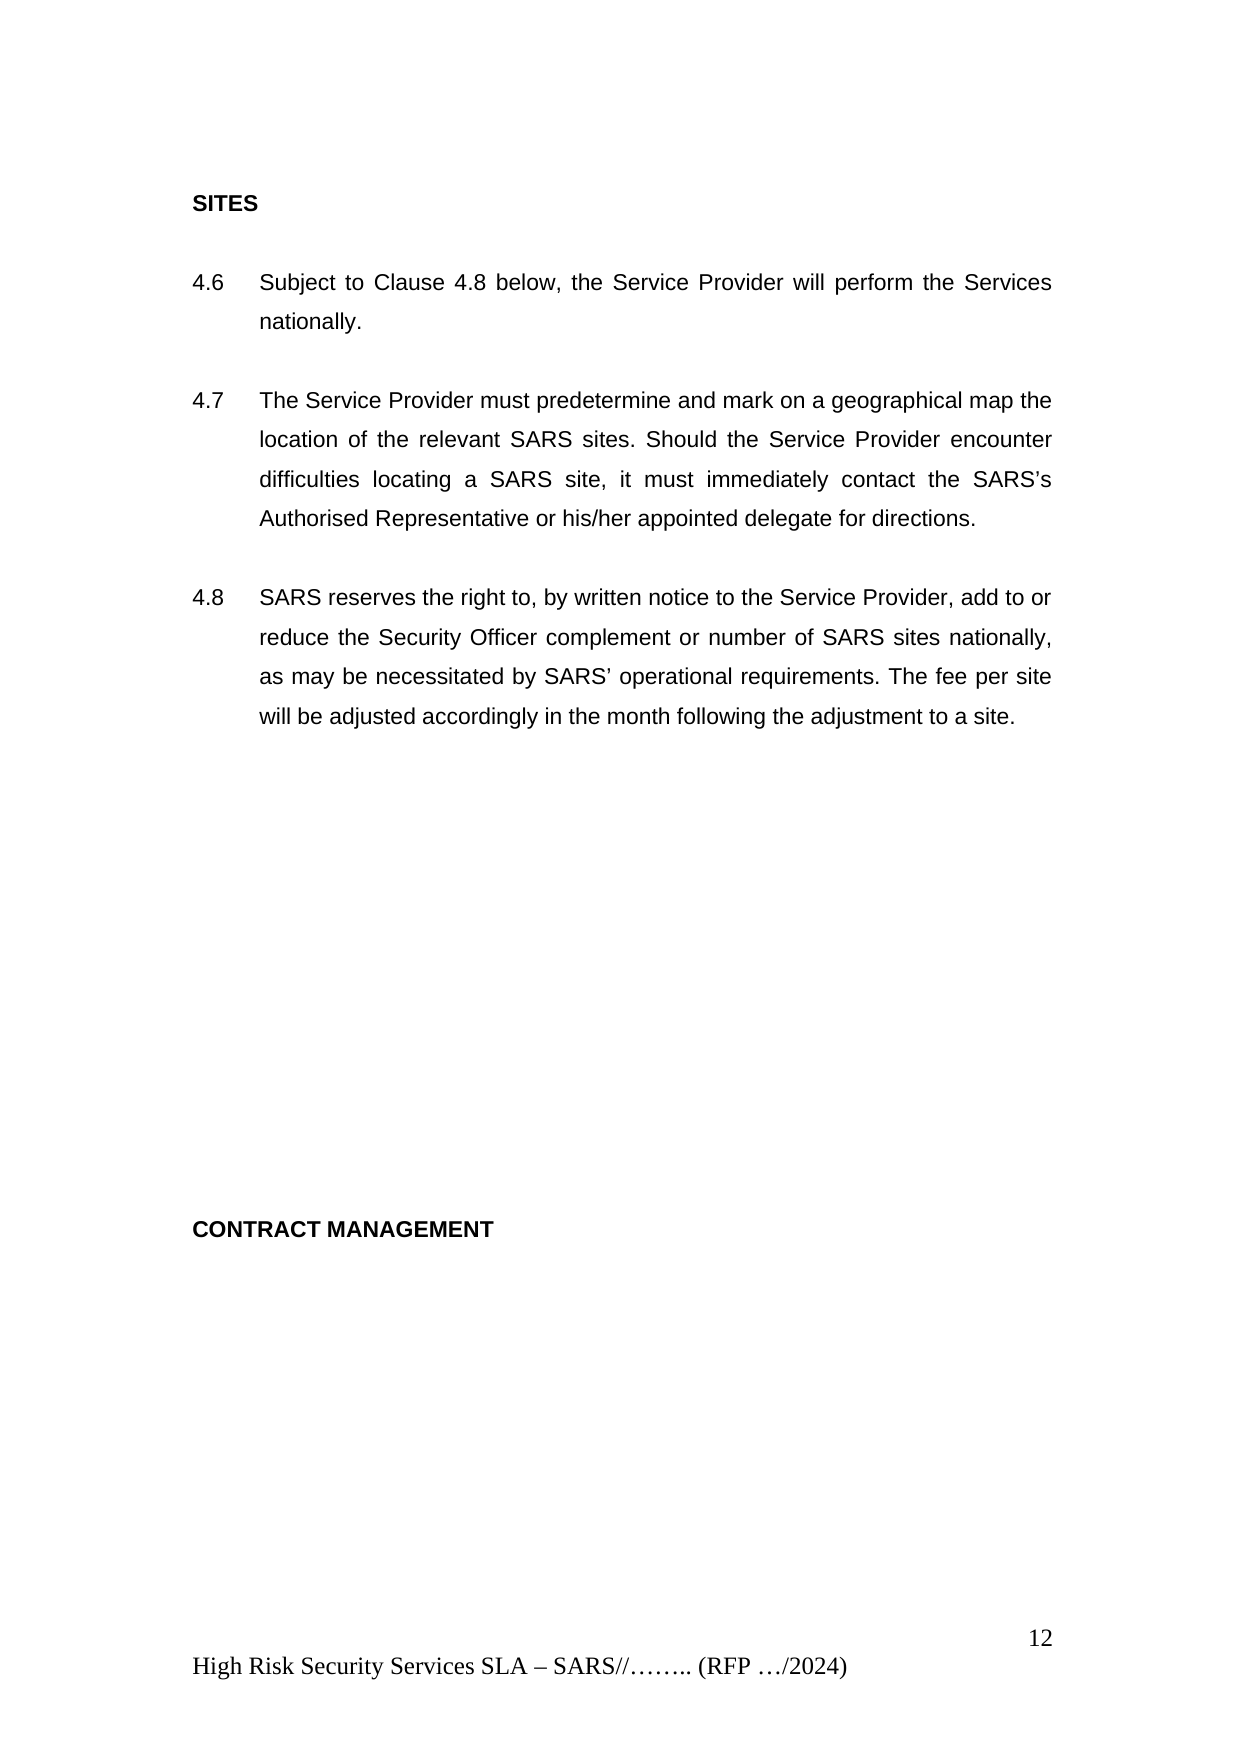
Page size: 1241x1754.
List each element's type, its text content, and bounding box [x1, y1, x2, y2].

list SARS reserves the right to, by written notice to the Service Provider, add to or reduce the Security Officer complement or number of SARS sites nationally, as may be necessitated by SARS’ operational requirements. The fee per site will be adjusted accordingly in the month following the adjustment to a site. [192, 584, 1053, 729]
text SITES [192, 189, 1053, 216]
list Subject to Clause 4.8 below, the Service Provider will perform the Services nationally. [192, 268, 1053, 334]
list The Service Provider must predetermine and mark on a geographical map the location of the relevant SARS sites. Should the Service Provider encounter difficulties locating a SARS site, it must immediately contact the SARS’s Authorised Representative or his/her appointed delegate for directions. [192, 387, 1053, 532]
text CONTRACT MANAGEMENT [192, 1216, 1053, 1242]
